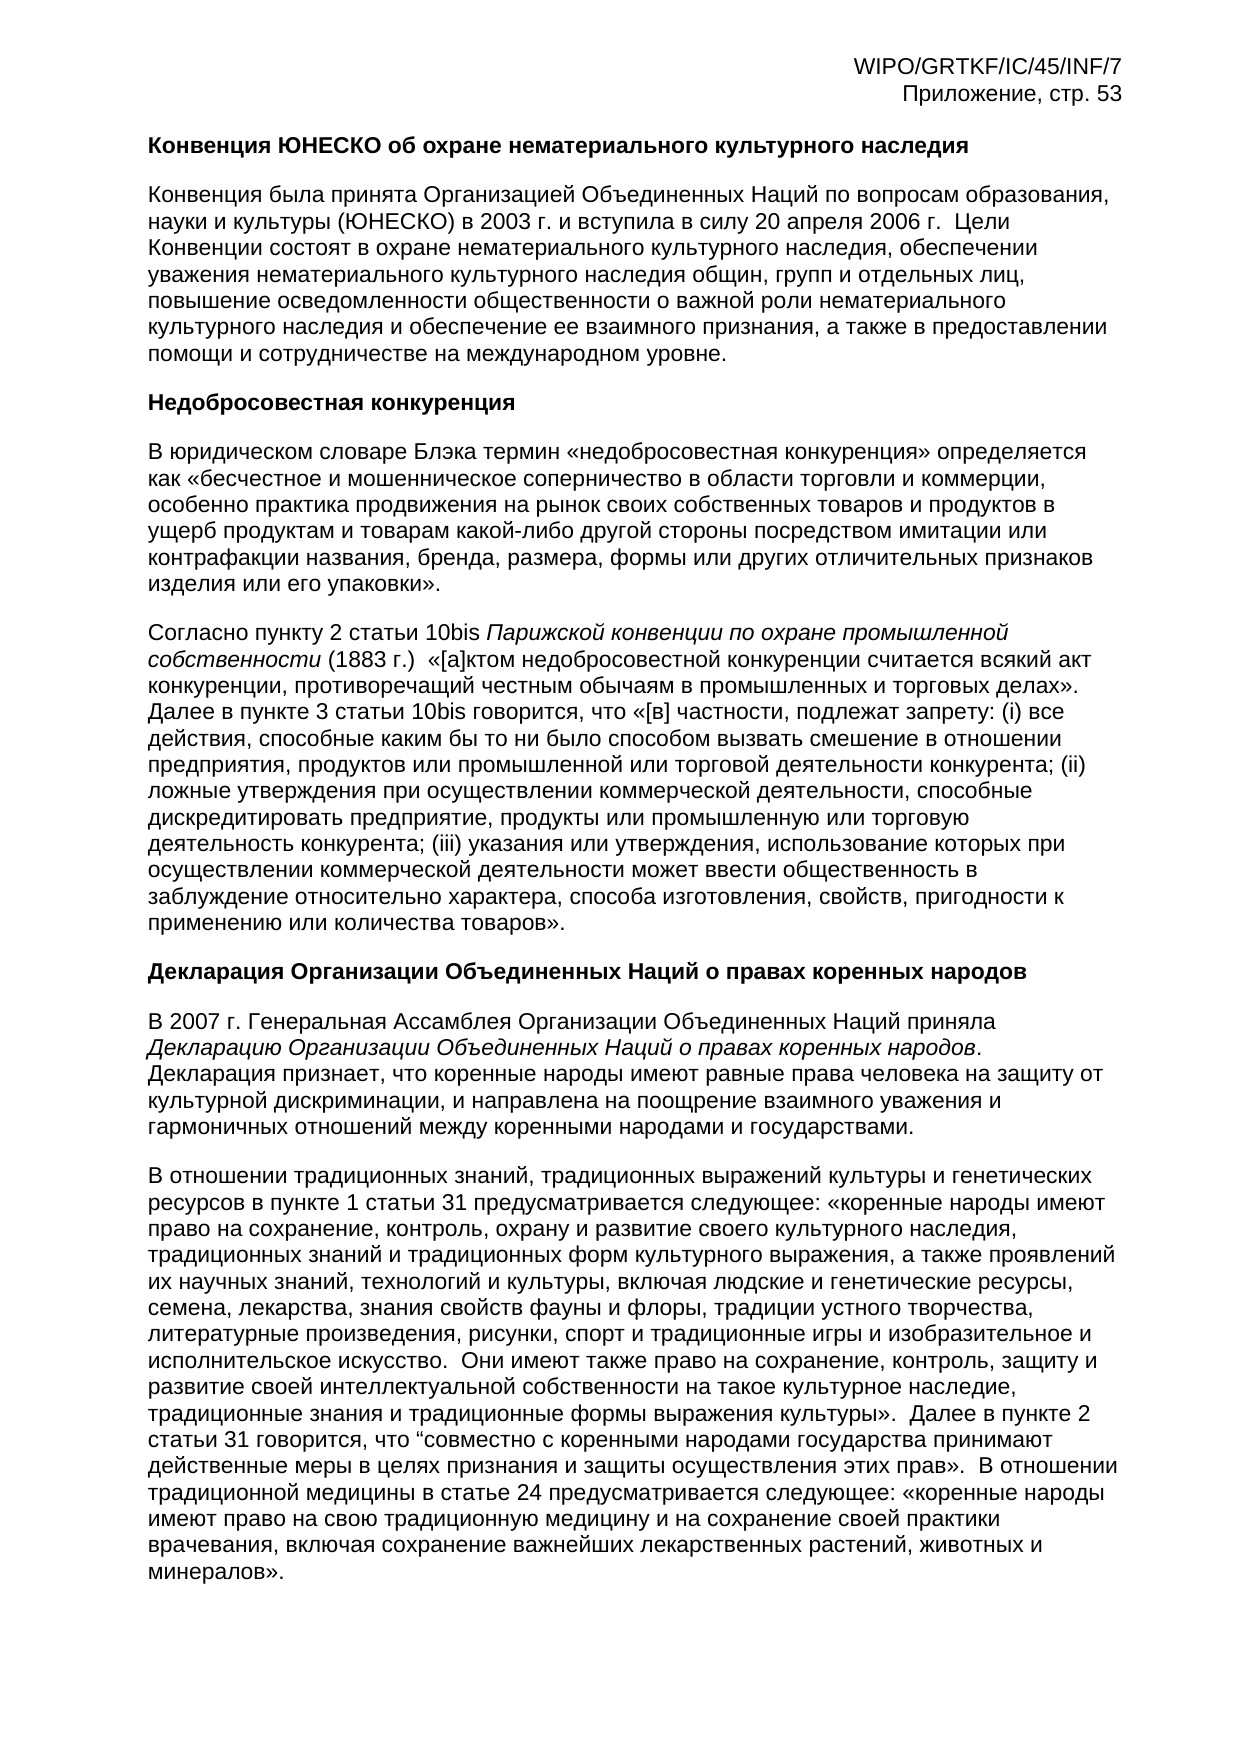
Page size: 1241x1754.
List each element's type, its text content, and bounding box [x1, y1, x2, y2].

subtitle Конвенция ЮНЕСКО об охране нематериального культурного наследия [148, 132, 1122, 158]
subtitle Декларация Организации Объединенных Наций о правах коренных народов [148, 958, 1122, 985]
text В юридическом словаре Блэка термин «недобросовестная конкуренция» определяется как «бесчестное и мошенническое соперничество в области торговли и коммерции, особенно практика продвижения на рынок своих собственных товаров и продуктов в ущерб продуктам и товарам какой-либо другой стороны посредством имитации или контрафакции названия, бренда, размера, формы или других отличительных признаков изделия или его упаковки». [148, 438, 1122, 596]
text Согласно пункту 2 статьи 10bis Парижской конвенции по охране промышленной собственности (1883 г.) «[а]ктом недобросовестной конкуренции считается всякий акт конкуренции, противоречащий честным обычаям в промышленных и торговых делах». Далее в пункте 3 статьи 10bis говорится, что «[в] частности, подлежат запрету: (i) все действия, способные каким бы то ни было способом вызвать смешение в отношении предприятия, продуктов или промышленной или торговой деятельности конкурента; (ii) ложные утверждения при осуществлении коммерческой деятельности, способные дискредитировать предприятие, продукты или промышленную или торговую деятельность конкурента; (iii) указания или утверждения, использование которых при осуществлении коммерческой деятельности может ввести общественность в заблуждение относительно характера, способа изготовления, свойств, пригодности к применению или количества товаров». [148, 619, 1122, 935]
text В отношении традиционных знаний, традиционных выражений культуры и генетических ресурсов в пункте 1 статьи 31 предусматривается следующее: «коренные народы имеют право на сохранение, контроль, охрану и развитие своего культурного наследия, традиционных знаний и традиционных форм культурного выражения, а также проявлений их научных знаний, технологий и культуры, включая людские и генетические ресурсы, семена, лекарства, знания свойств фауны и флоры, традиции устного творчества, литературные произведения, рисунки, спорт и традиционные игры и изобразительное и исполнительское искусство. Они имеют также право на сохранение, контроль, защиту и развитие своей интеллектуальной собственности на такое культурное наследие, традиционные знания и традиционные формы выражения культуры». Далее в пункте 2 статьи 31 говорится, что “совместно с коренными народами государства принимают действенные меры в целях признания и защиты осуществления этих прав». В отношении традиционной медицины в статье 24 предусматривается следующее: «коренные народы имеют право на свою традиционную медицину и на сохранение своей практики врачевания, включая сохранение важнейших лекарственных растений, животных и минералов». [148, 1162, 1122, 1584]
subtitle Недобросовестная конкуренция [148, 389, 1122, 415]
text В 2007 г. Генеральная Ассамблея Организации Объединенных Наций приняла Декларацию Организации Объединенных Наций о правах коренных народов. Декларация признает, что коренные народы имеют равные права человека на защиту от культурной дискриминации, и направлена на поощрение взаимного уважения и гармоничных отношений между коренными народами и государствами. [148, 1008, 1122, 1139]
text Конвенция была принята Организацией Объединенных Наций по вопросам образования, науки и культуры (ЮНЕСКО) в 2003 г. и вступила в силу 20 апреля 2006 г. Цели Конвенции состоят в охране нематериального культурного наследия, обеспечении уважения нематериального культурного наследия общин, групп и отдельных лиц, повышение осведомленности общественности о важной роли нематериального культурного наследия и обеспечение ее взаимного признания, а также в предоставлении помощи и сотрудничестве на международном уровне. [148, 181, 1122, 366]
